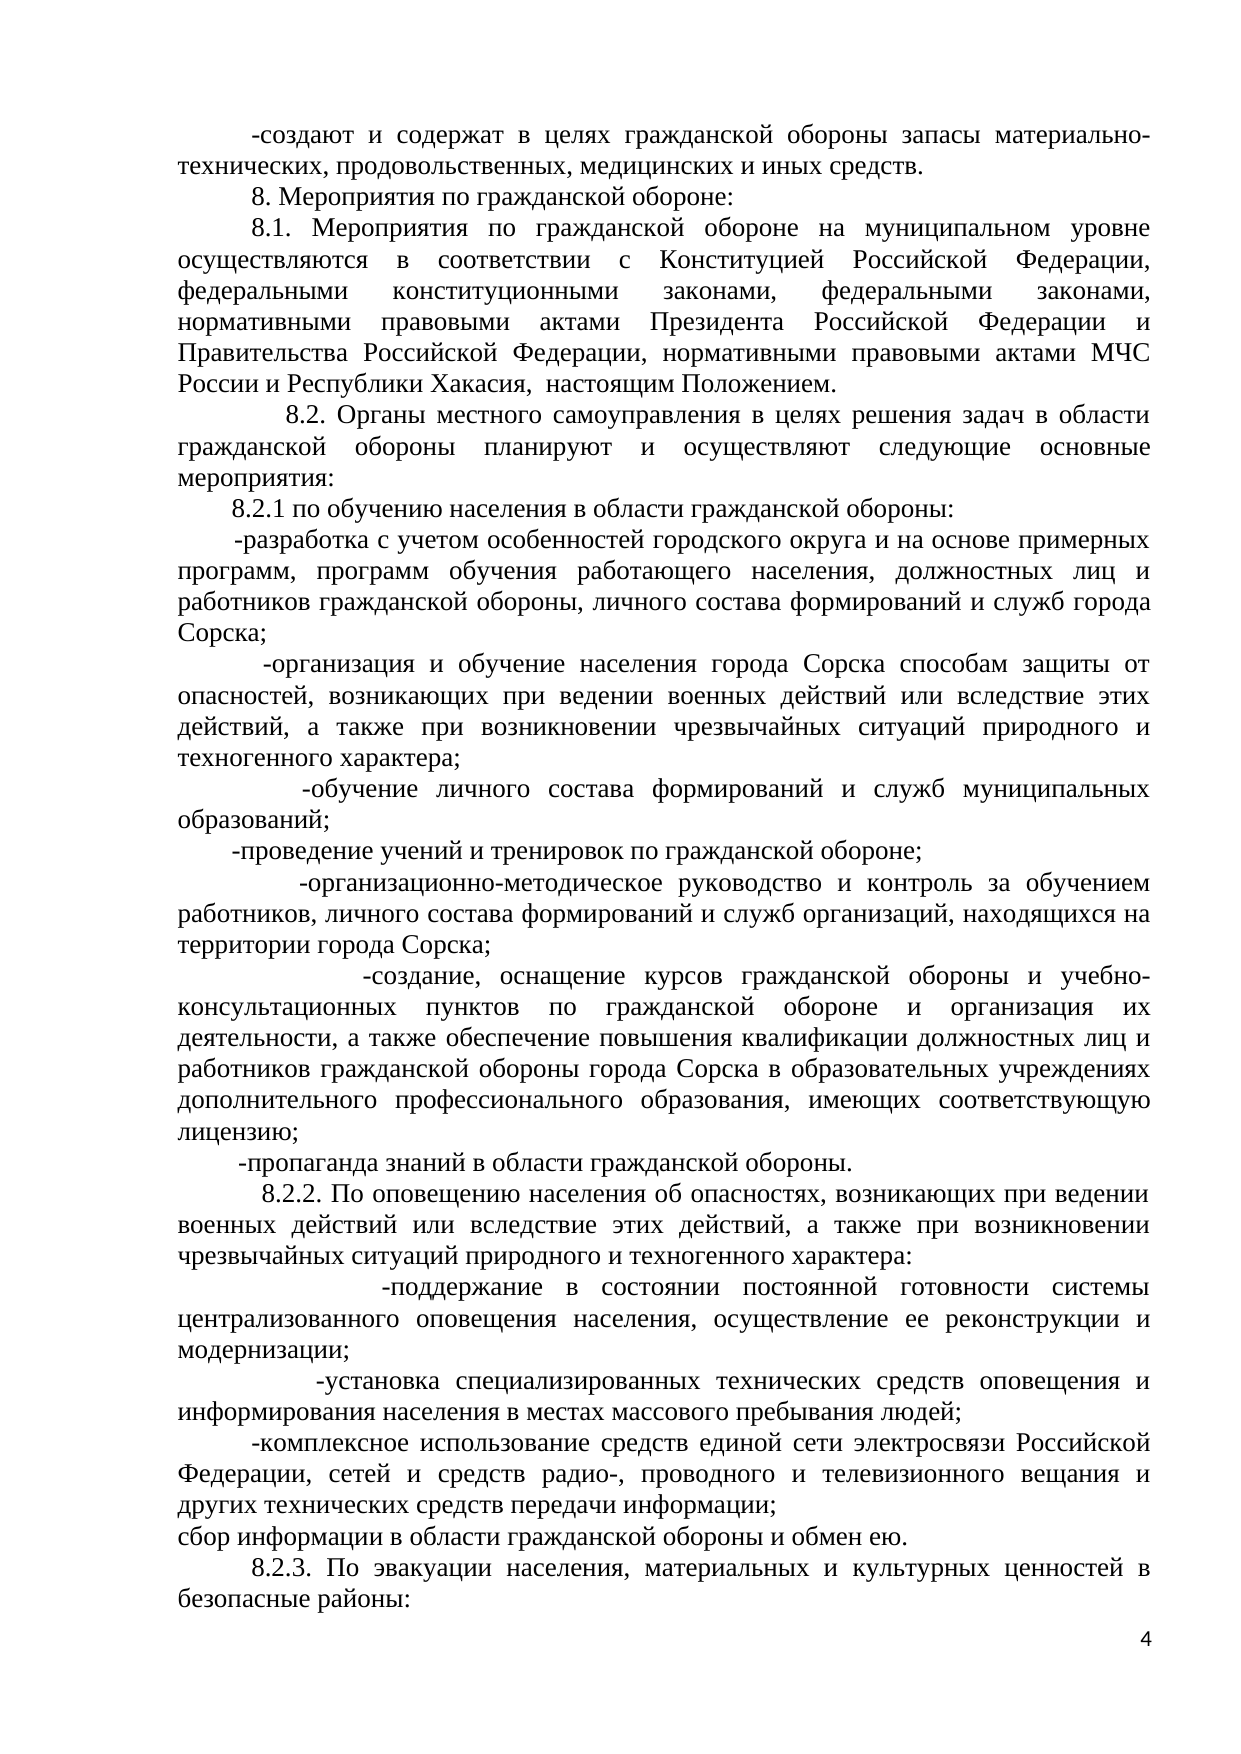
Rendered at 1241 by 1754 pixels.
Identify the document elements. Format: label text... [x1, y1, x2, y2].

text 8.1. Мероприятия по гражданской обороне на муниципальном уровне осуществляются в соответствии с Конституцией Российской Федерации, федеральными конституционными законами, федеральными законами, нормативными правовыми актами Президента Российской Федерации и Правительства Российской Федерации, нормативными правовыми актами МЧС России и Республики Хакасия, настоящим Положением. [177, 212, 1152, 398]
text -создание, оснащение курсов гражданской обороны и учебно-консультационных пунктов по гражданской обороне и организация их деятельности, а также обеспечение повышения квалификации должностных лиц и работников гражданской обороны города Сорска в образовательных учреждениях дополнительного профессионального образования, имеющих соответствующую лицензию; [177, 959, 1152, 1146]
text -организация и обучение населения города Сорска способам защиты от опасностей, возникающих при ведении военных действий или вследствие этих действий, а также при возникновении чрезвычайных ситуаций природного и техногенного характера; [177, 648, 1152, 772]
text -установка специализированных технических средств оповещения и информирования населения в местах массового пребывания людей; [177, 1364, 1152, 1426]
text 8.2.3. По эвакуации населения, материальных и культурных ценностей в безопасные районы: [177, 1551, 1152, 1613]
text 8.2.1 по обучению населения в области гражданской обороны: [177, 492, 1152, 523]
text -разработка с учетом особенностей городского округа и на основе примерных программ, программ обучения работающего населения, должностных лиц и работников гражданской обороны, личного состава формирований и служб города Сорска; [177, 523, 1152, 648]
text -пропаганда знаний в области гражданской обороны. [177, 1146, 1152, 1177]
text сбор информации в области гражданской обороны и обмен ею. [177, 1520, 1152, 1551]
text 8.2.2. По оповещению населения об опасностях, возникающих при ведении военных действий или вследствие этих действий, а также при возникновении чрезвычайных ситуаций природного и техногенного характера: [177, 1177, 1152, 1271]
text -создают и содержат в целях гражданской обороны запасы материально-технических, продовольственных, медицинских и иных средств. [177, 118, 1152, 180]
text 8. Мероприятия по гражданской обороне: [177, 180, 1152, 212]
text -комплексное использование средств единой сети электросвязи Российской Федерации, сетей и средств радио-, проводного и телевизионного вещания и других технических средств передачи информации; [177, 1426, 1152, 1520]
text 8.2. Органы местного самоуправления в целях решения задач в области гражданской обороны планируют и осуществляют следующие основные мероприятия: [177, 398, 1152, 492]
text -обучение личного состава формирований и служб муниципальных образований; [177, 772, 1152, 834]
text -организационно-методическое руководство и контроль за обучением работников, личного состава формирований и служб организаций, находящихся на территории города Сорска; [177, 866, 1152, 959]
text -поддержание в состоянии постоянной готовности системы централизованного оповещения населения, осуществление ее реконструкции и модернизации; [177, 1271, 1152, 1364]
text -проведение учений и тренировок по гражданской обороне; [177, 834, 1152, 866]
